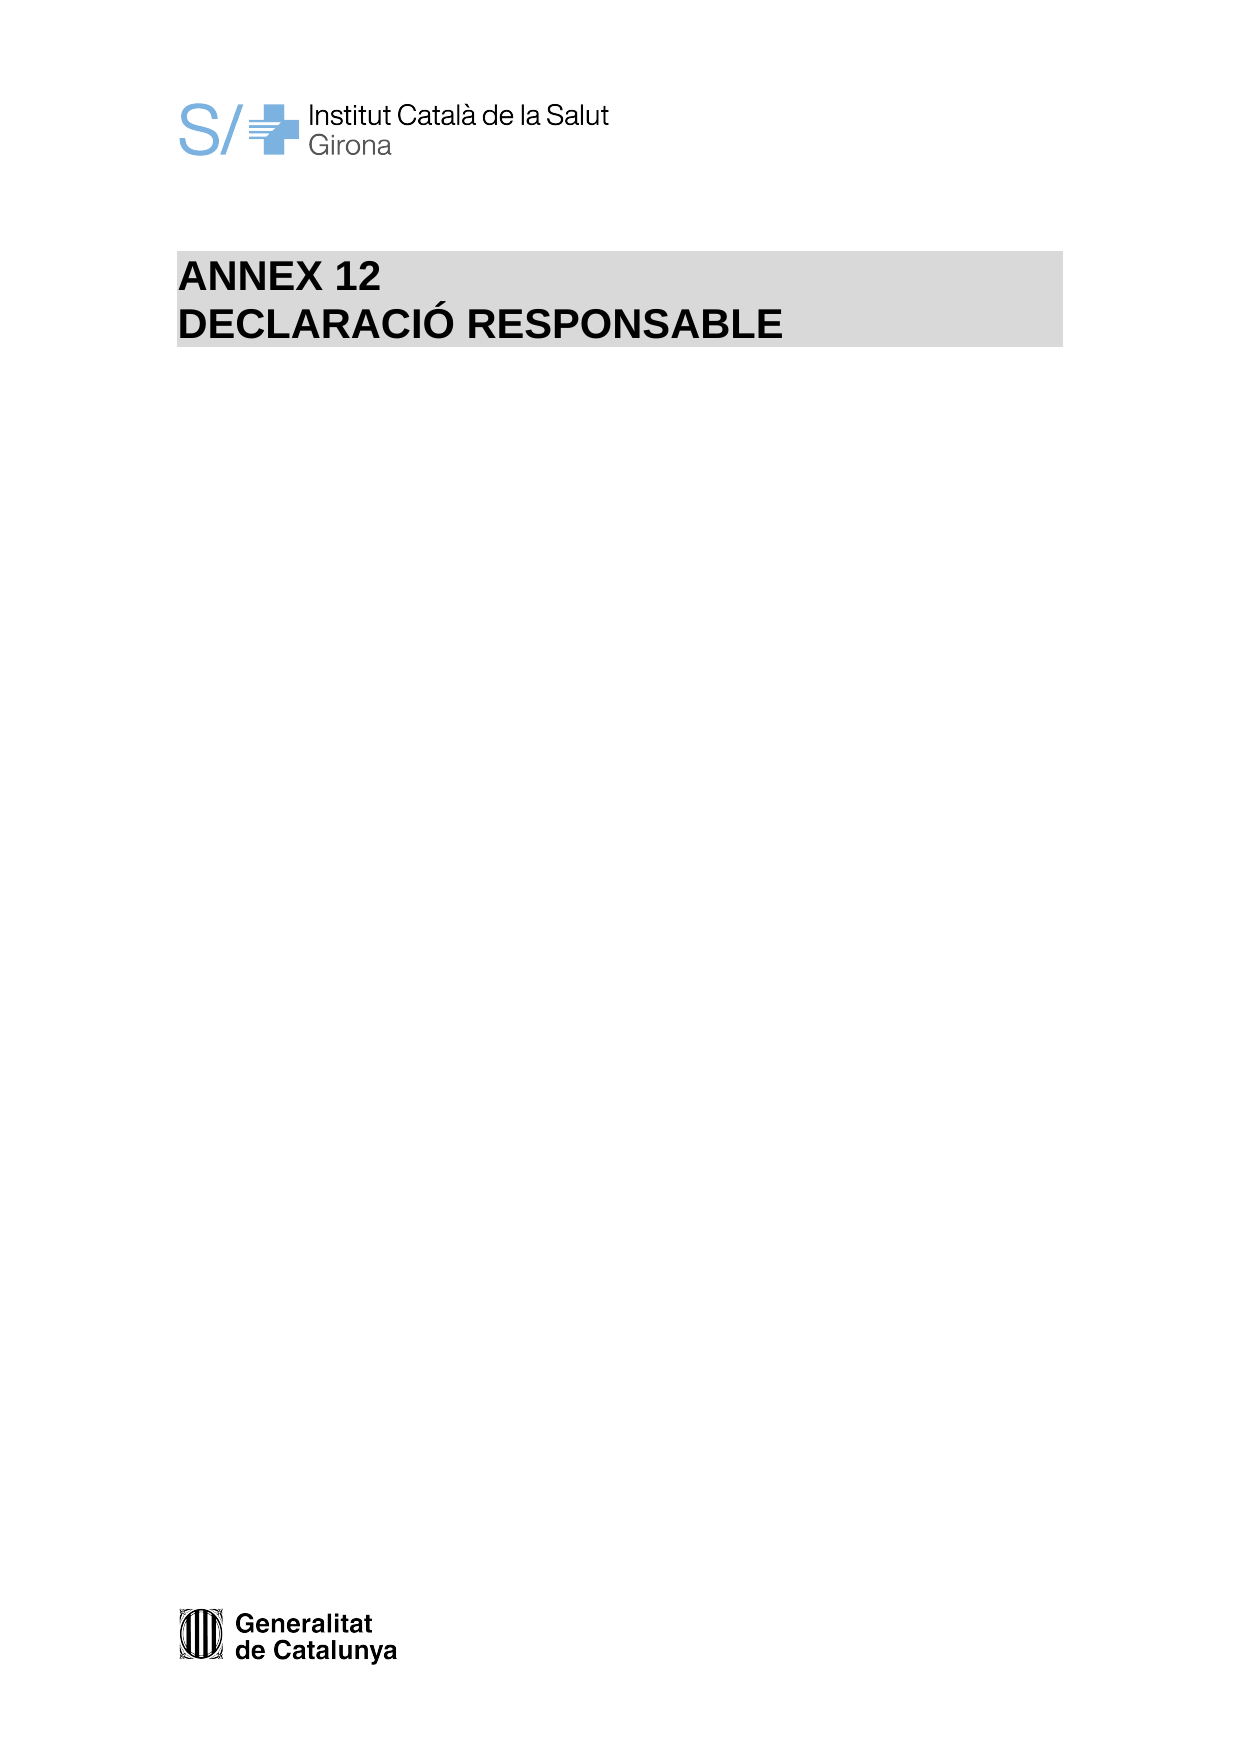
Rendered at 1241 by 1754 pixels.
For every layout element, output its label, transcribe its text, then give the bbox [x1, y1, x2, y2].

text DECLARACIÓ RESPONSABLE [177, 299, 1063, 347]
picture [177, 1606, 399, 1666]
text ANNEX 12 [177, 251, 1063, 299]
picture [177, 100, 612, 161]
